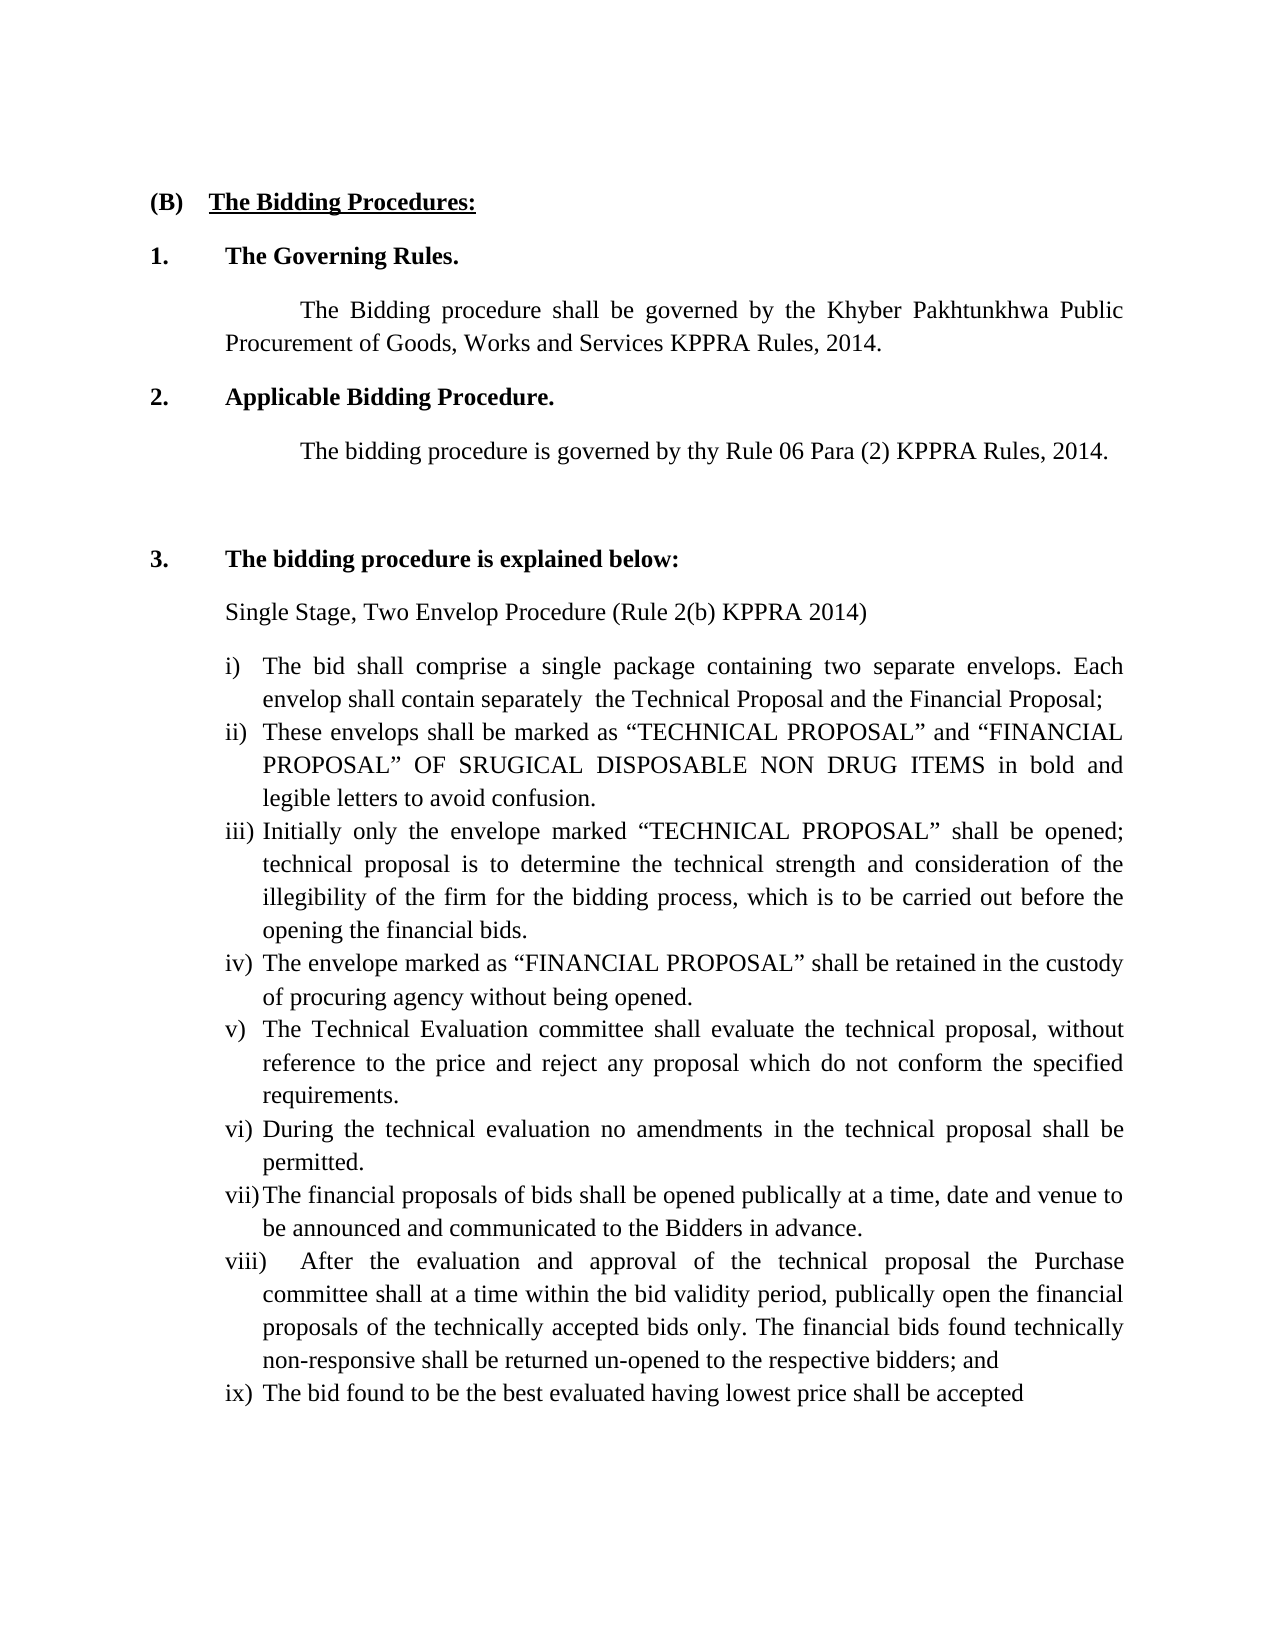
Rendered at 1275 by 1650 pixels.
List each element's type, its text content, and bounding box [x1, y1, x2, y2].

list The bid shall comprise a single package containing two separate envelops. Each envelop shall contain separately the Technical Proposal and the Financial Proposal; [225, 651, 1125, 713]
list The financial proposals of bids shall be opened publically at a time, date and venue to be announced and communicated to the Bidders in advance. [225, 1180, 1125, 1241]
list The Technical Evaluation committee shall evaluate the technical proposal, without reference to the price and reject any proposal which do not conform the specified requirements. [225, 1014, 1125, 1109]
text Single Stage, Two Envelop Procedure (Rule 2(b) KPPRA 2014) [150, 597, 1125, 626]
list During the technical evaluation no amendments in the technical proposal shall be permitted. [225, 1114, 1125, 1175]
list The envelope marked as “FINANCIAL PROPOSAL” shall be retained in the custody of procuring agency without being opened. [225, 948, 1125, 1010]
list These envelops shall be marked as “TECHNICAL PROPOSAL” and “FINANCIAL PROPOSAL” OF SRUGICAL DISPOSABLE NON DRUG ITEMS in bold and legible letters to avoid confusion. [225, 717, 1125, 812]
text The bidding procedure is governed by thy Rule 06 Para (2) KPPRA Rules, 2014. [225, 436, 1125, 465]
text 1. The Governing Rules. [150, 241, 1125, 270]
text 2. Applicable Bidding Procedure. [150, 382, 1125, 411]
list Initially only the envelope marked “TECHNICAL PROPOSAL” shall be opened; technical proposal is to determine the technical strength and consideration of the illegibility of the firm for the bidding process, which is to be carried out before the opening the financial bids. [225, 816, 1125, 944]
list The bid found to be the best evaluated having lowest price shall be accepted [225, 1378, 1125, 1407]
text 3. The bidding procedure is explained below: [150, 544, 1125, 572]
list After the evaluation and approval of the technical proposal the Purchase committee shall at a time within the bid validity period, publically open the financial proposals of the technically accepted bids only. The financial bids found technically non-responsive shall be returned un-opened to the respective bidders; and [225, 1246, 1125, 1373]
text The Bidding procedure shall be governed by the Khyber Pakhtunkhwa Public Procurement of Goods, Works and Services KPPRA Rules, 2014. [225, 295, 1125, 357]
text (B) The Bidding Procedures: [150, 187, 1125, 216]
